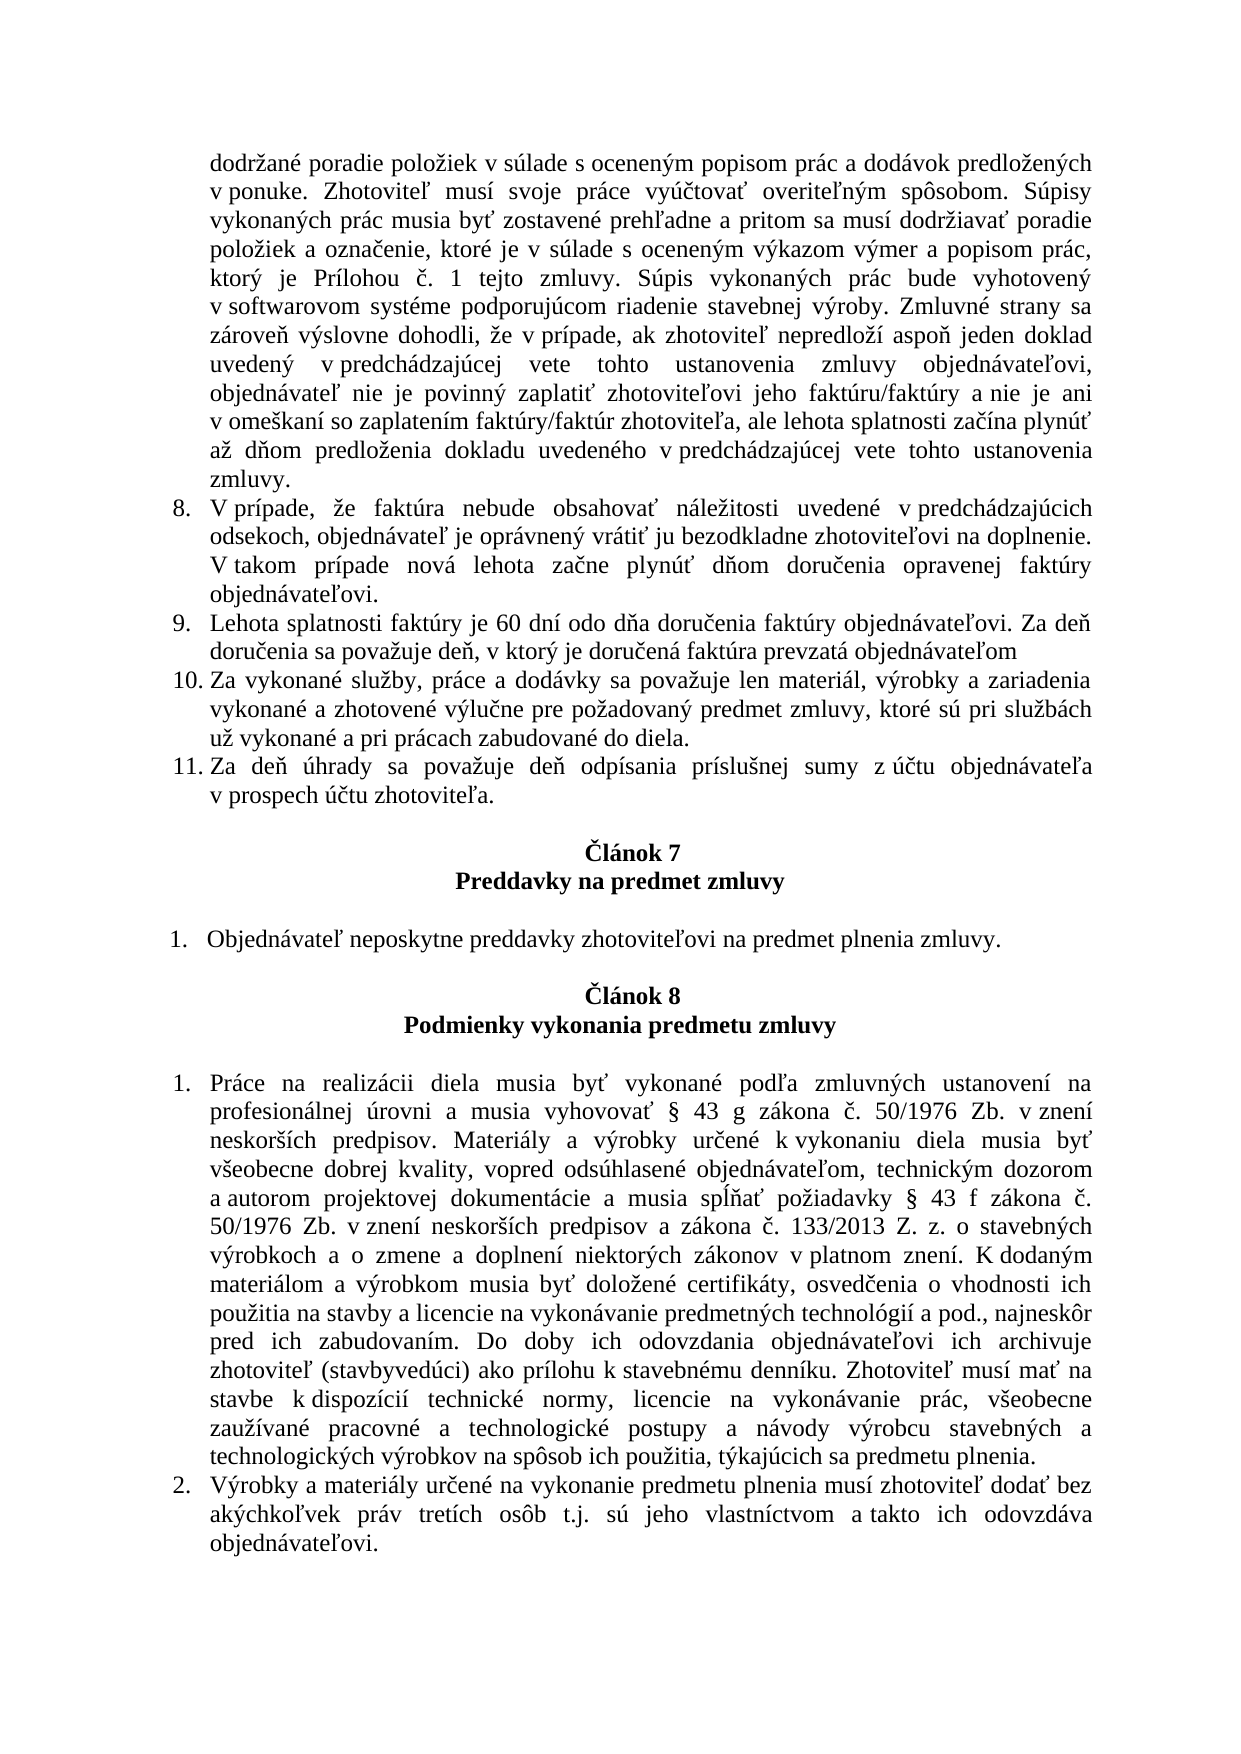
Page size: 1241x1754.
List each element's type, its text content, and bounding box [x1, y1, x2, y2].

text Článok 8 [173, 981, 1093, 1010]
list Za deň úhrady sa považuje deň odpísania príslušnej sumy z účtu objednávateľa v prospech účtu zhotoviteľa. [172, 751, 1093, 809]
list Objednávateľ neposkytne preddavky zhotoviteľovi na predmet plnenia zmluvy. [169, 924, 1093, 953]
text Preddavky na predmet zmluvy [148, 866, 1093, 895]
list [172, 148, 1093, 493]
list Výrobky a materiály určené na vykonanie predmetu plnenia musí zhotoviteľ dodať bez akýchkoľvek práv tretích osôb t.j. sú jeho vlastníctvom a takto ich odovzdáva objednávateľovi. [172, 1470, 1093, 1556]
list Za vykonané služby, práce a dodávky sa považuje len materiál, výrobky a zariadenia vykonané a zhotovené výlučne pre požadovaný predmet zmluvy, ktoré sú pri službách už vykonané a pri prácach zabudované do diela. [172, 665, 1093, 751]
list Lehota splatnosti faktúry je 60 dní odo dňa doručenia faktúry objednávateľovi. Za deň doručenia sa považuje deň, v ktorý je doručená faktúra prevzatá objednávateľom [172, 608, 1093, 665]
text Článok 7 [173, 838, 1093, 866]
list V prípade, že faktúra nebude obsahovať náležitosti uvedené v predchádzajúcich odsekoch, objednávateľ je oprávnený vrátiť ju bezodkladne zhotoviteľovi na doplnenie. V takom prípade nová lehota začne plynúť dňom doručenia opravenej faktúry objednávateľovi. [172, 493, 1093, 608]
text Podmienky vykonania predmetu zmluvy [148, 1010, 1093, 1039]
list Práce na realizácii diela musia byť vykonané podľa zmluvných ustanovení na profesionálnej úrovni a musia vyhovovať § 43 g zákona č. 50/1976 Zb. v znení neskorších predpisov. Materiály a výrobky určené k vykonaniu diela musia byť všeobecne dobrej kvality, vopred odsúhlasené objednávateľom, technickým dozorom a autorom projektovej dokumentácie a musia spĺňať požiadavky § 43 f zákona č. 50/1976 Zb. v znení neskorších predpisov a zákona č. 133/2013 Z. z. o stavebných výrobkoch a o zmene a doplnení niektorých zákonov v platnom znení. K dodaným materiálom a výrobkom musia byť doložené certifikáty, osvedčenia o vhodnosti ich použitia na stavby a licencie na vykonávanie predmetných technológií a pod., najneskôr pred ich zabudovaním. Do doby ich odovzdania objednávateľovi ich archivuje zhotoviteľ (stavbyvedúci) ako prílohu k stavebnému denníku. Zhotoviteľ musí mať na stavbe k dispozícií technické normy, licencie na vykonávanie prác, všeobecne zaužívané pracovné a technologické postupy a návody výrobcu stavebných a technologických výrobkov na spôsob ich použitia, týkajúcich sa predmetu plnenia. [172, 1068, 1093, 1470]
